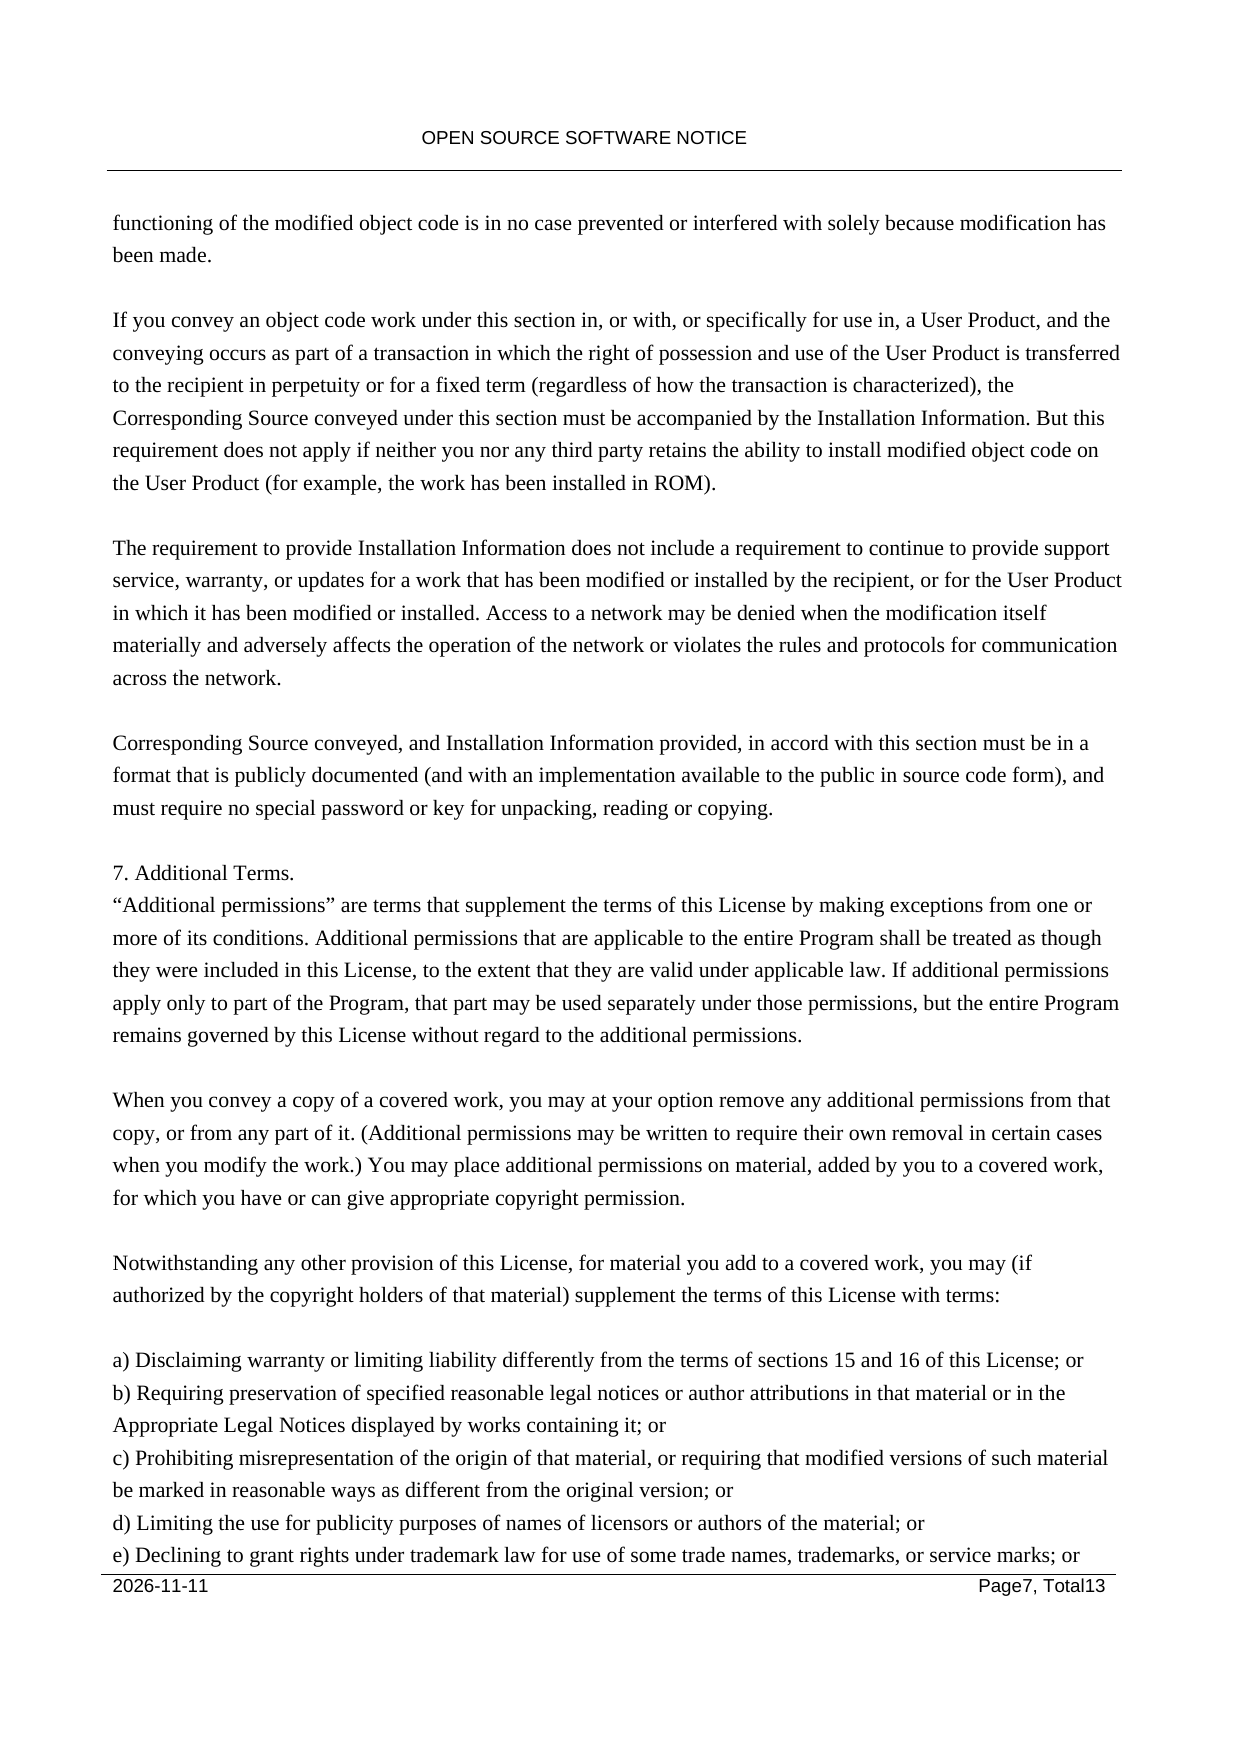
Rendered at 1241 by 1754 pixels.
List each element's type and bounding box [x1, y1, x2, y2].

text [112, 206, 1128, 1571]
